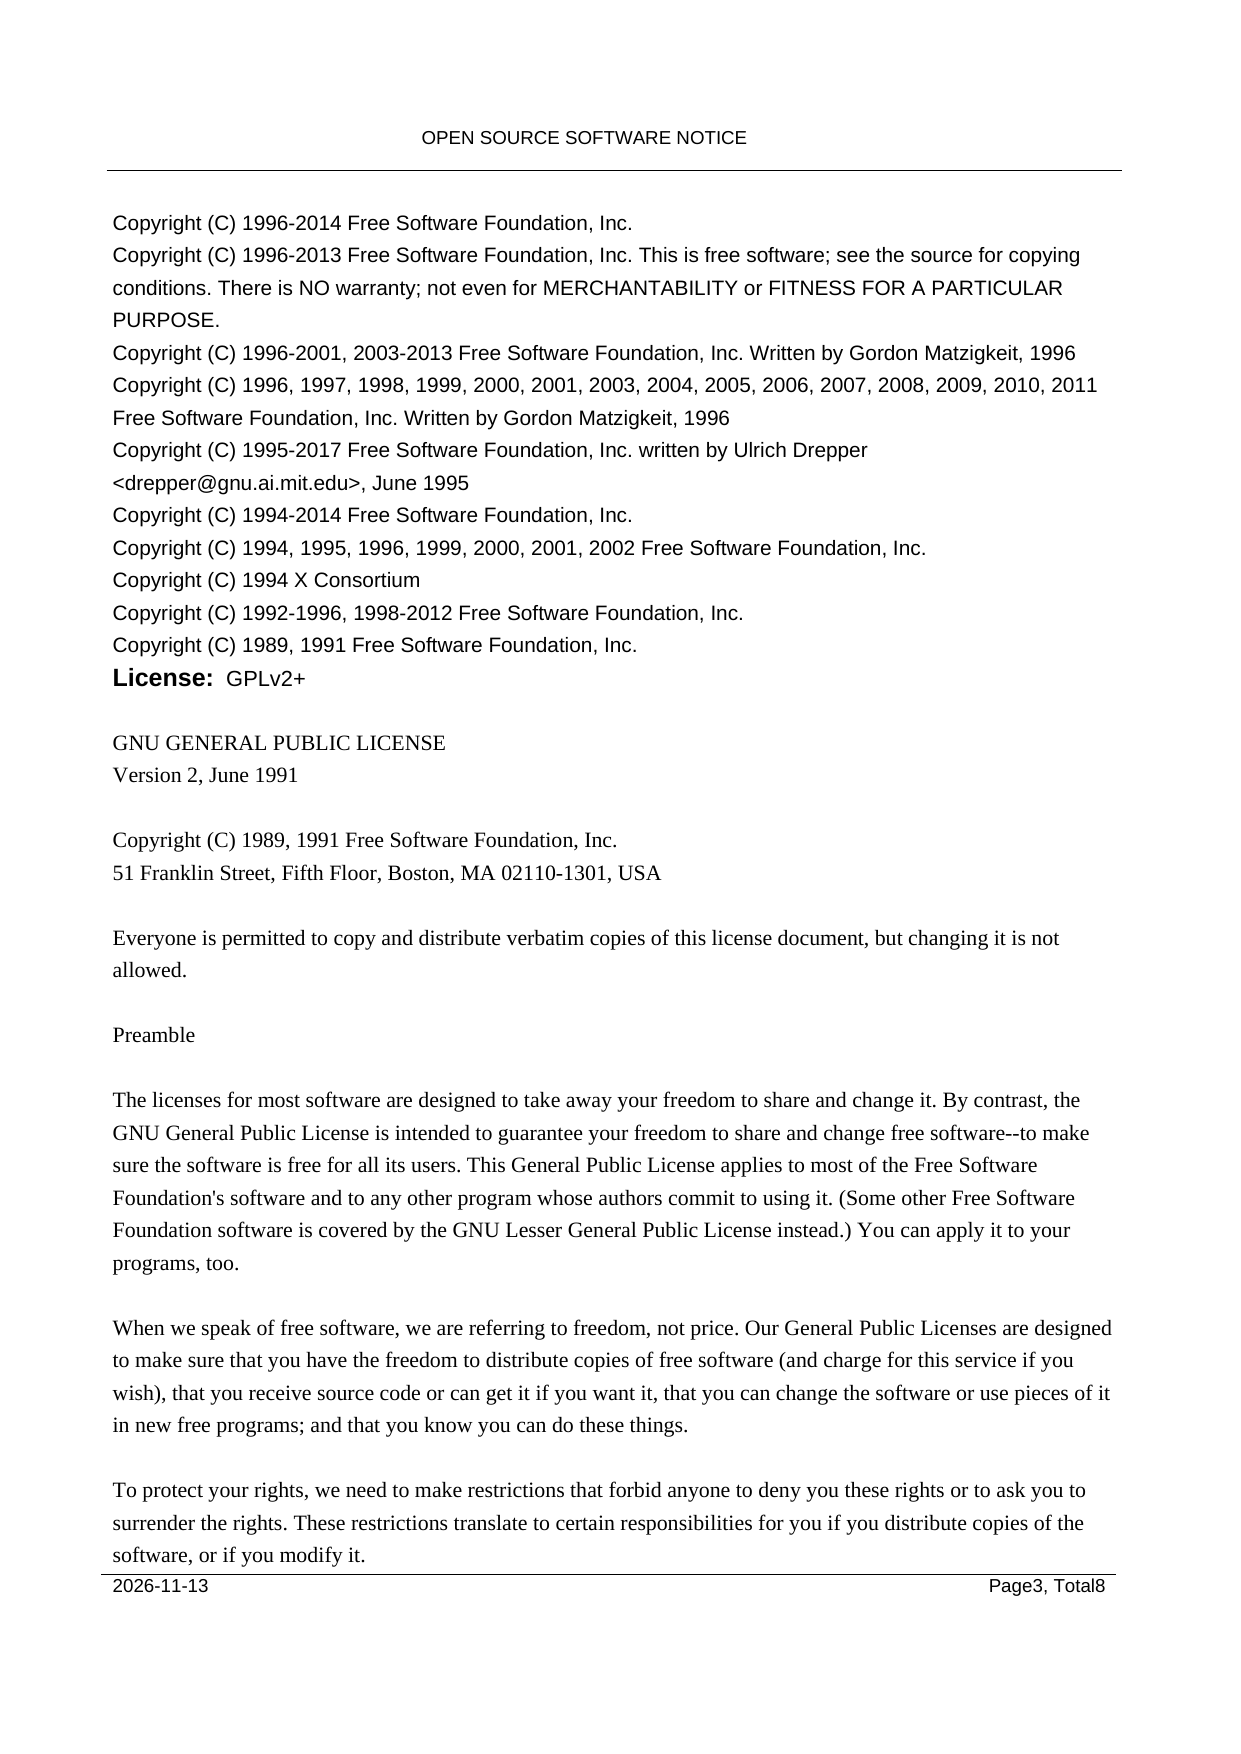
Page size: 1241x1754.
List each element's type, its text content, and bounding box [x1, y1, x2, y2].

text Copyright (C) 1996-2001, 2003-2013 Free Software Foundation, Inc. Written by Gordon Matzigkeit, 1996 [112, 336, 1128, 369]
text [112, 661, 1128, 1571]
text Copyright (C) 1995-2017 Free Software Foundation, Inc. written by Ulrich Drepper <drepper@gnu.ai.mit.edu>, June 1995 [112, 434, 1128, 499]
text Copyright (C) 1992-1996, 1998-2012 Free Software Foundation, Inc. [112, 596, 1128, 629]
text Copyright (C) 1996, 1997, 1998, 1999, 2000, 2001, 2003, 2004, 2005, 2006, 2007, 2008, 2009, 2010, 2011 Free Software Foundation, Inc. Written by Gordon Matzigkeit, 1996 [112, 369, 1128, 434]
text Copyright (C) 1996-2014 Free Software Foundation, Inc. [112, 206, 1128, 239]
text Copyright (C) 1994, 1995, 1996, 1999, 2000, 2001, 2002 Free Software Foundation, Inc. [112, 531, 1128, 564]
text Copyright (C) 1994 X Consortium [112, 564, 1128, 596]
text Copyright (C) 1994-2014 Free Software Foundation, Inc. [112, 499, 1128, 531]
text Copyright (C) 1989, 1991 Free Software Foundation, Inc. [112, 629, 1128, 661]
text Copyright (C) 1996-2013 Free Software Foundation, Inc. This is free software; see the source for copying conditions. There is NO warranty; not even for MERCHANTABILITY or FITNESS FOR A PARTICULAR PURPOSE. [112, 239, 1128, 336]
